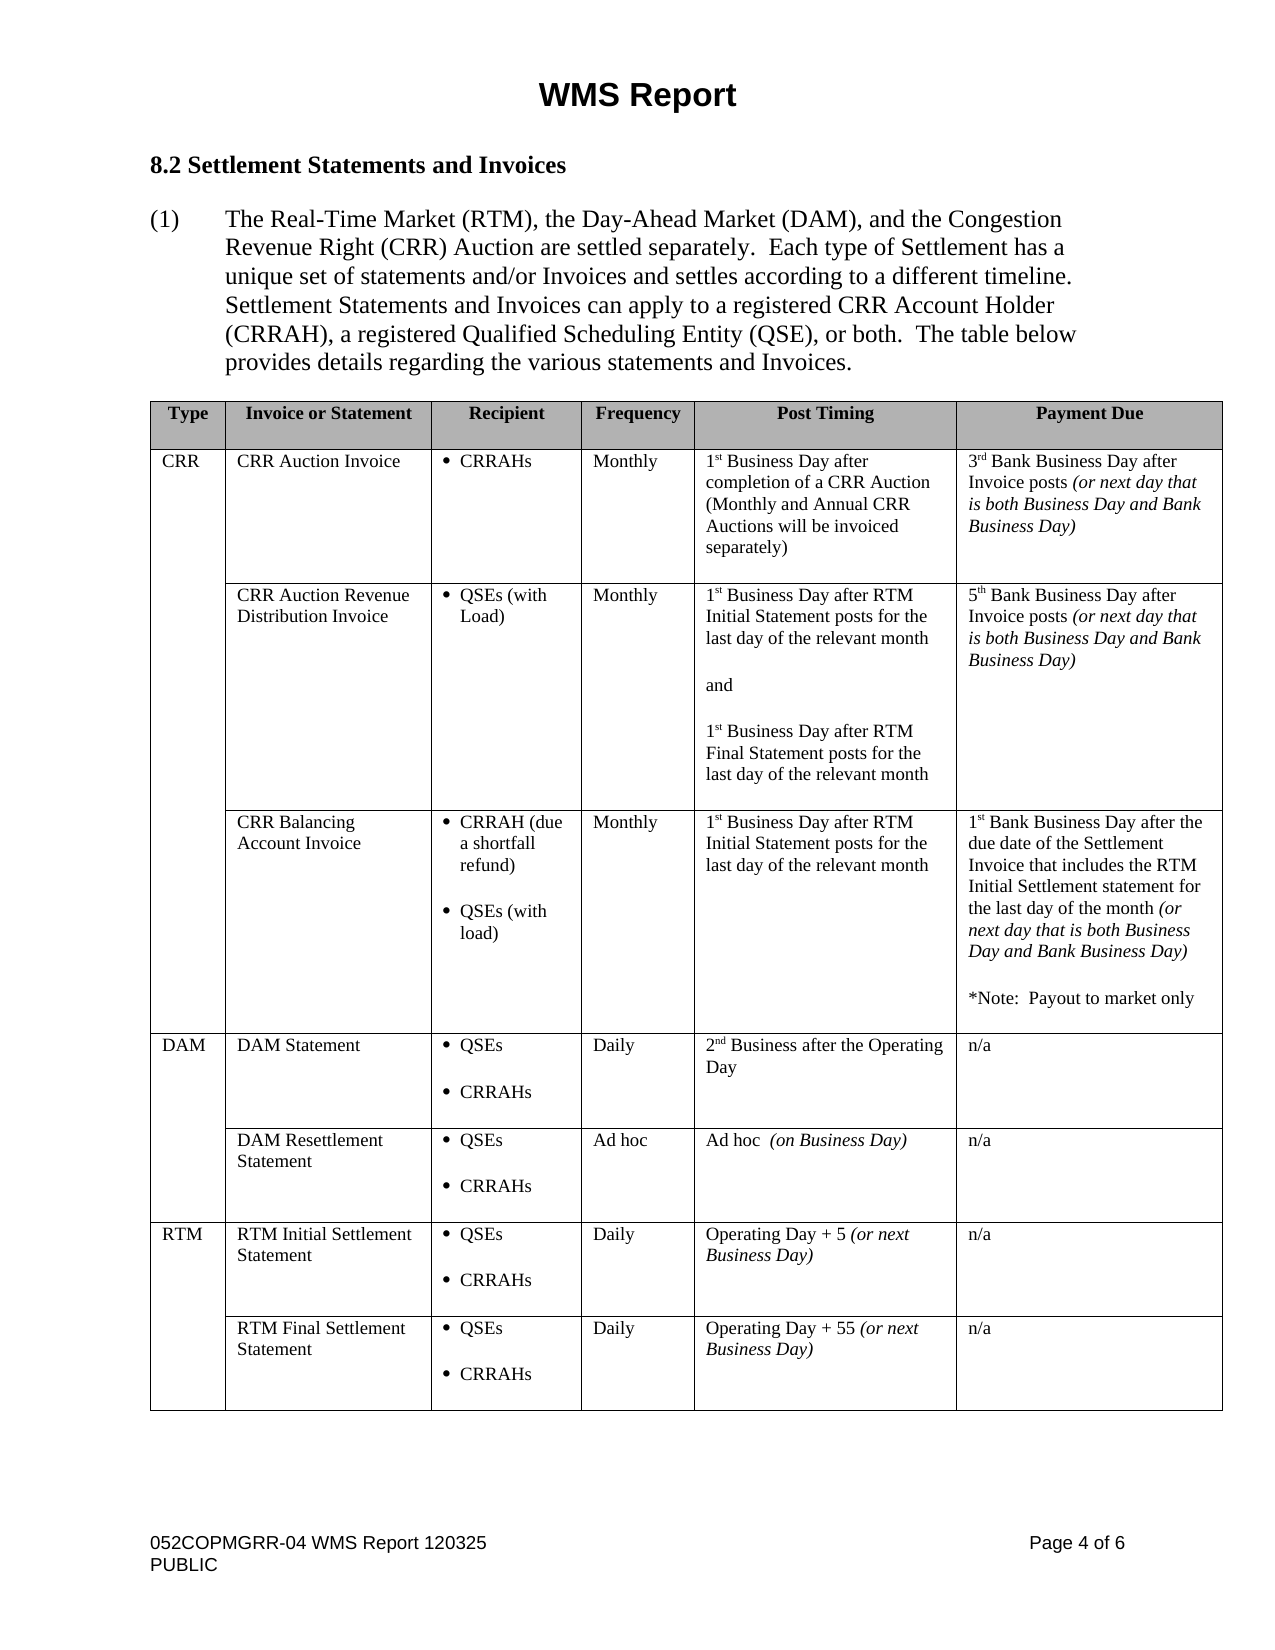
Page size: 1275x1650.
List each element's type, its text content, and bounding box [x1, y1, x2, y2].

table_cell Ad hoc (on Business Day) [695, 1129, 956, 1222]
table_cell Operating Day + 55 (or next Business Day) [695, 1317, 956, 1410]
table_cell Monthly [582, 584, 694, 810]
table_cell RTM Initial Settlement Statement [226, 1223, 431, 1316]
table_header Invoice or Statement [226, 402, 431, 449]
table_cell n/a [957, 1223, 1222, 1316]
table_cell DAM Statement [226, 1034, 431, 1127]
table_cell 1st Business Day after RTM Initial Statement posts for the last day of the relevant month and 1st Business Day after RTM Final Statement posts for the last day of the relevant month [695, 584, 956, 810]
table_cell 3rd Bank Business Day after Invoice posts (or next day that is both Business Day and Bank Business Day) [957, 450, 1222, 583]
table_cell CRRAHs [432, 450, 581, 583]
table_cell n/a [957, 1317, 1222, 1410]
table_cell 5th Bank Business Day after Invoice posts (or next day that is both Business Day and Bank Business Day) [957, 584, 1222, 810]
table_cell Monthly [582, 811, 694, 1033]
table_cell CRR Balancing Account Invoice [226, 811, 431, 1033]
table_cell 1st Business Day after RTM Initial Statement posts for the last day of the relevant month [695, 811, 956, 1033]
table_cell Operating Day + 5 (or next Business Day) [695, 1223, 956, 1316]
table_header Type [151, 402, 225, 449]
table_header Frequency [582, 402, 694, 449]
table_cell CRRAH (due a shortfall refund) QSEs (with load) [432, 811, 581, 1033]
table_cell Ad hoc [582, 1129, 694, 1222]
table_cell Daily [582, 1223, 694, 1316]
table_cell 1st Business Day after completion of a CRR Auction (Monthly and Annual CRR Auctions will be invoiced separately) [695, 450, 956, 583]
table_cell DAM Resettlement Statement [226, 1129, 431, 1222]
text (1) The Real-Time Market (RTM), the Day-Ahead Market (DAM), and the Congestion Revenue Right (CRR) Auction are settled separately. Each type of Settlement has a unique set of statements and/or Invoices and settles according to a different timeline. Settlement Statements and Invoices can apply to a registered CRR Account Holder (CRRAH), a registered Qualified Scheduling Entity (QSE), or both. The table below provides details regarding the various statements and Invoices. [150, 204, 1125, 376]
table_cell RTM Final Settlement Statement [226, 1317, 431, 1410]
table_cell 1st Bank Business Day after the due date of the Settlement Invoice that includes the RTM Initial Settlement statement for the last day of the month (or next day that is both Business Day and Bank Business Day) *Note: Payout to market only [957, 811, 1222, 1033]
table_cell n/a [957, 1129, 1222, 1222]
table_cell QSEs CRRAHs [432, 1317, 581, 1410]
table_header Post Timing [695, 402, 956, 449]
table_cell n/a [957, 1034, 1222, 1127]
table_header Payment Due [957, 402, 1222, 449]
table_cell CRR Auction Invoice [226, 450, 431, 583]
table_cell QSEs (with Load) [432, 584, 581, 810]
table_cell DAM [151, 1034, 225, 1222]
table_cell 2nd Business after the Operating Day [695, 1034, 956, 1127]
table_cell QSEs CRRAHs [432, 1129, 581, 1222]
table_cell CRR Auction Revenue Distribution Invoice [226, 584, 431, 810]
table_header Recipient [432, 402, 581, 449]
table_cell QSEs CRRAHs [432, 1223, 581, 1316]
table_cell Daily [582, 1317, 694, 1410]
table_cell RTM [151, 1223, 225, 1410]
table_cell CRR [151, 450, 225, 1033]
table_cell Monthly [582, 450, 694, 583]
text 8.2 Settlement Statements and Invoices [150, 150, 1125, 179]
table_cell QSEs CRRAHs [432, 1034, 581, 1127]
table_cell Daily [582, 1034, 694, 1127]
